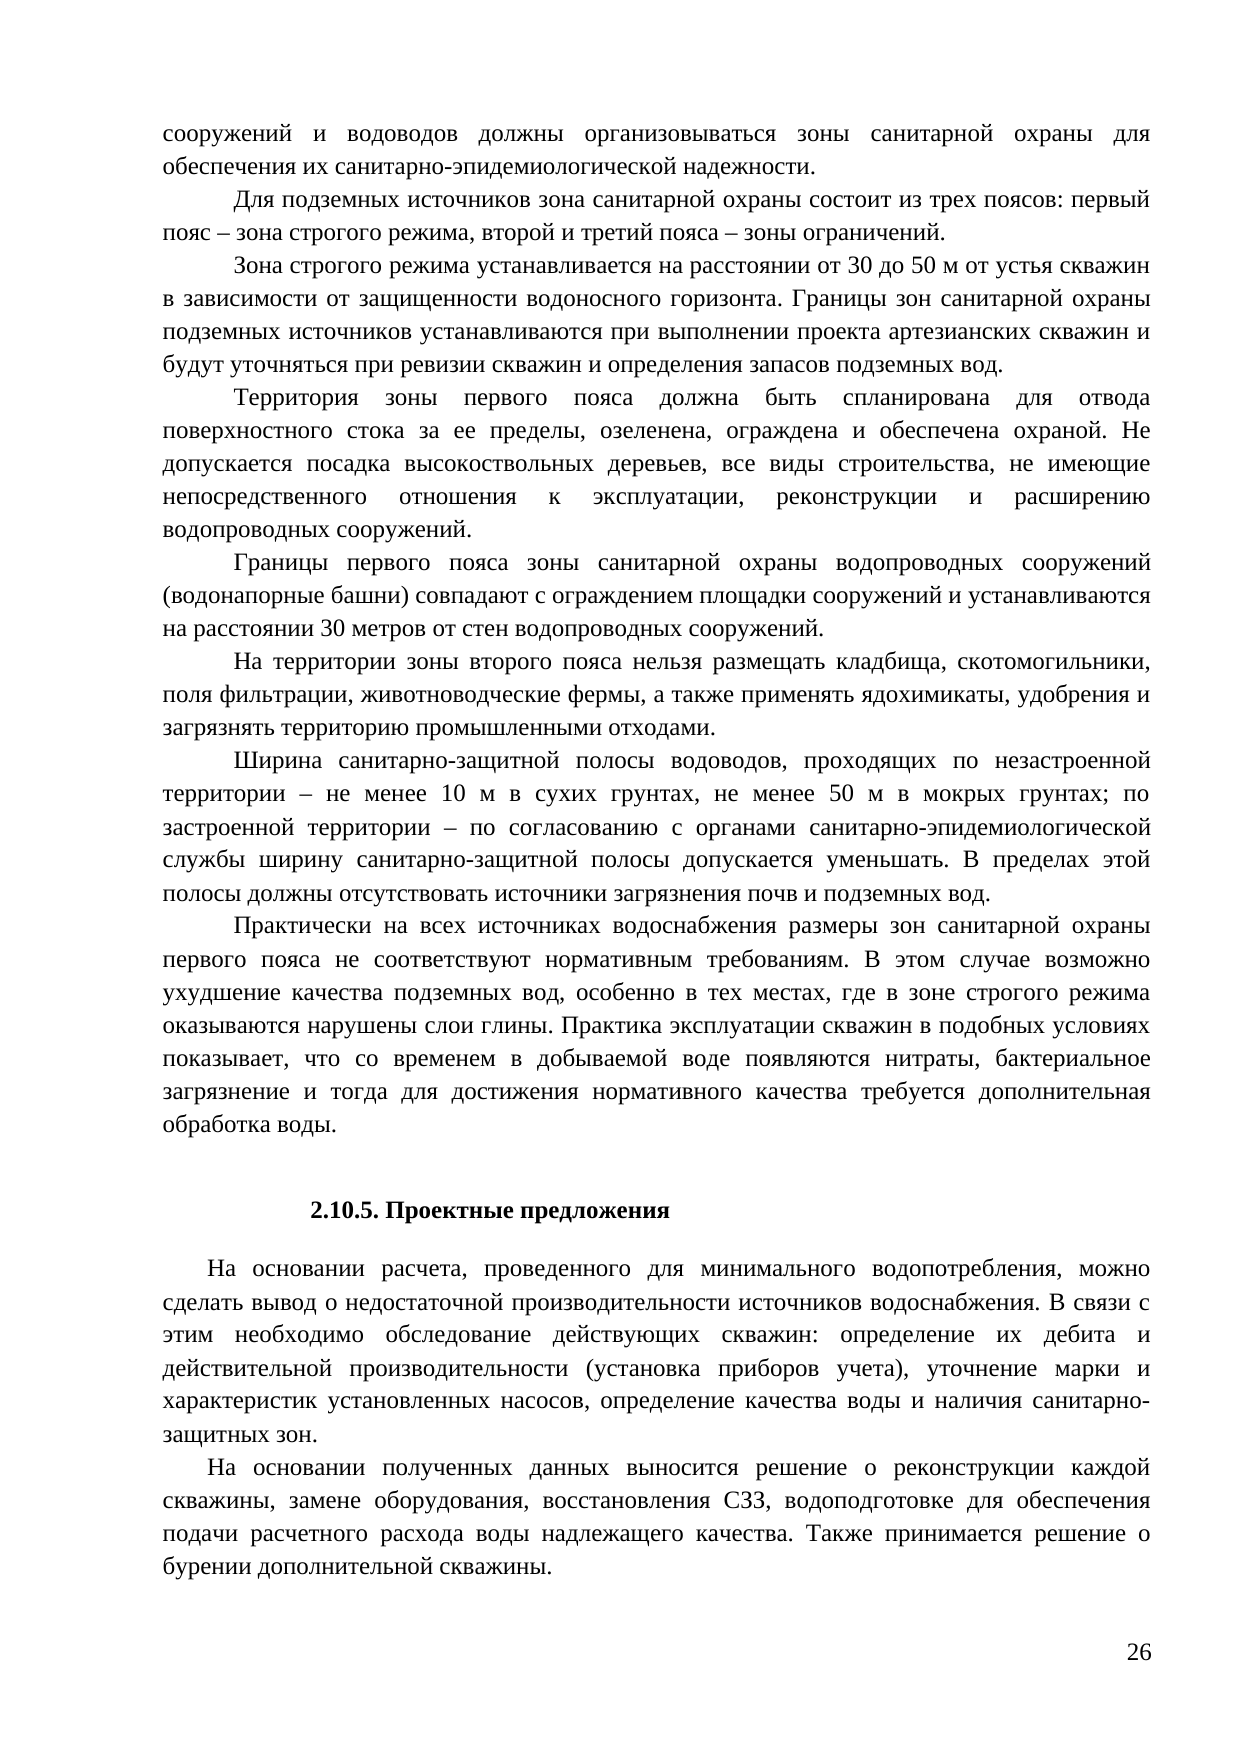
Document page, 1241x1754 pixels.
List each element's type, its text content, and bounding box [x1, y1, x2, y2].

text На территории зоны второго пояса нельзя размещать кладбища, скотомогильники, поля фильтрации, животноводческие фермы, а также применять ядохимикаты, удобрения и загрязнять территорию промышленными отходами. [162, 646, 1152, 741]
text Территория зоны первого пояса должна быть спланирована для отвода поверхностного стока за ее пределы, озеленена, ограждена и обеспечена охраной. Не допускается посадка высокоствольных деревьев, все виды строительства, не имеющие непосредственного отношения к эксплуатации, реконструкции и расширению водопроводных сооружений. [162, 382, 1152, 543]
text Границы первого пояса зоны санитарной охраны водопроводных сооружений (водонапорные башни) совпадают с ограждением площадки сооружений и устанавливаются на расстоянии 30 метров от стен водопроводных сооружений. [162, 547, 1152, 642]
text Зона строгого режима устанавливается на расстоянии от 30 до 50 м от устья скважин в зависимости от защищенности водоносного горизонта. Границы зон санитарной охраны подземных источников устанавливаются при выполнении проекта артезианских скважин и будут уточняться при ревизии скважин и определения запасов подземных вод. [162, 250, 1152, 378]
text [162, 118, 1152, 180]
text Для подземных источников зона санитарной охраны состоит из трех поясов: первый пояс – зона строгого режима, второй и третий пояса – зоны ограничений. [162, 184, 1152, 246]
text Ширина санитарно-защитной полосы водоводов, проходящих по незастроенной территории – не менее 10 м в сухих грунтах, не менее 50 м в мокрых грунтах; по застроенной территории – по согласованию с органами санитарно-эпидемиологической службы ширину санитарно-защитной полосы допускается уменьшать. В пределах этой полосы должны отсутствовать источники загрязнения почв и подземных вод. [162, 746, 1152, 906]
text Практически на всех источниках водоснабжения размеры зон санитарной охраны первого пояса не соответствуют нормативным требованиям. В этом случае возможно ухудшение качества подземных вод, особенно в тех местах, где в зоне строгого режима оказываются нарушены слои глины. Практика эксплуатации скважин в подобных условиях показывает, что со временем в добываемой воде появляются нитраты, бактериальное загрязнение и тогда для достижения нормативного качества требуется дополнительная обработка воды. [162, 911, 1152, 1137]
subtitle 2.10.5. Проектные предложения [310, 1196, 1152, 1224]
text На основании расчета, проведенного для минимального водопотребления, можно сделать вывод о недостаточной производительности источников водоснабжения. В связи с этим необходимо обследование действующих скважин: определение их дебита и действительной производительности (установка приборов учета), уточнение марки и характеристик установленных насосов, определение качества воды и наличия санитарно-защитных зон. [162, 1253, 1152, 1447]
text На основании полученных данных выносится решение о реконструкции каждой скважины, замене оборудования, восстановления СЗЗ, водоподготовке для обеспечения подачи расчетного расхода воды надлежащего качества. Также принимается решение о бурении дополнительной скважины. [162, 1452, 1152, 1579]
